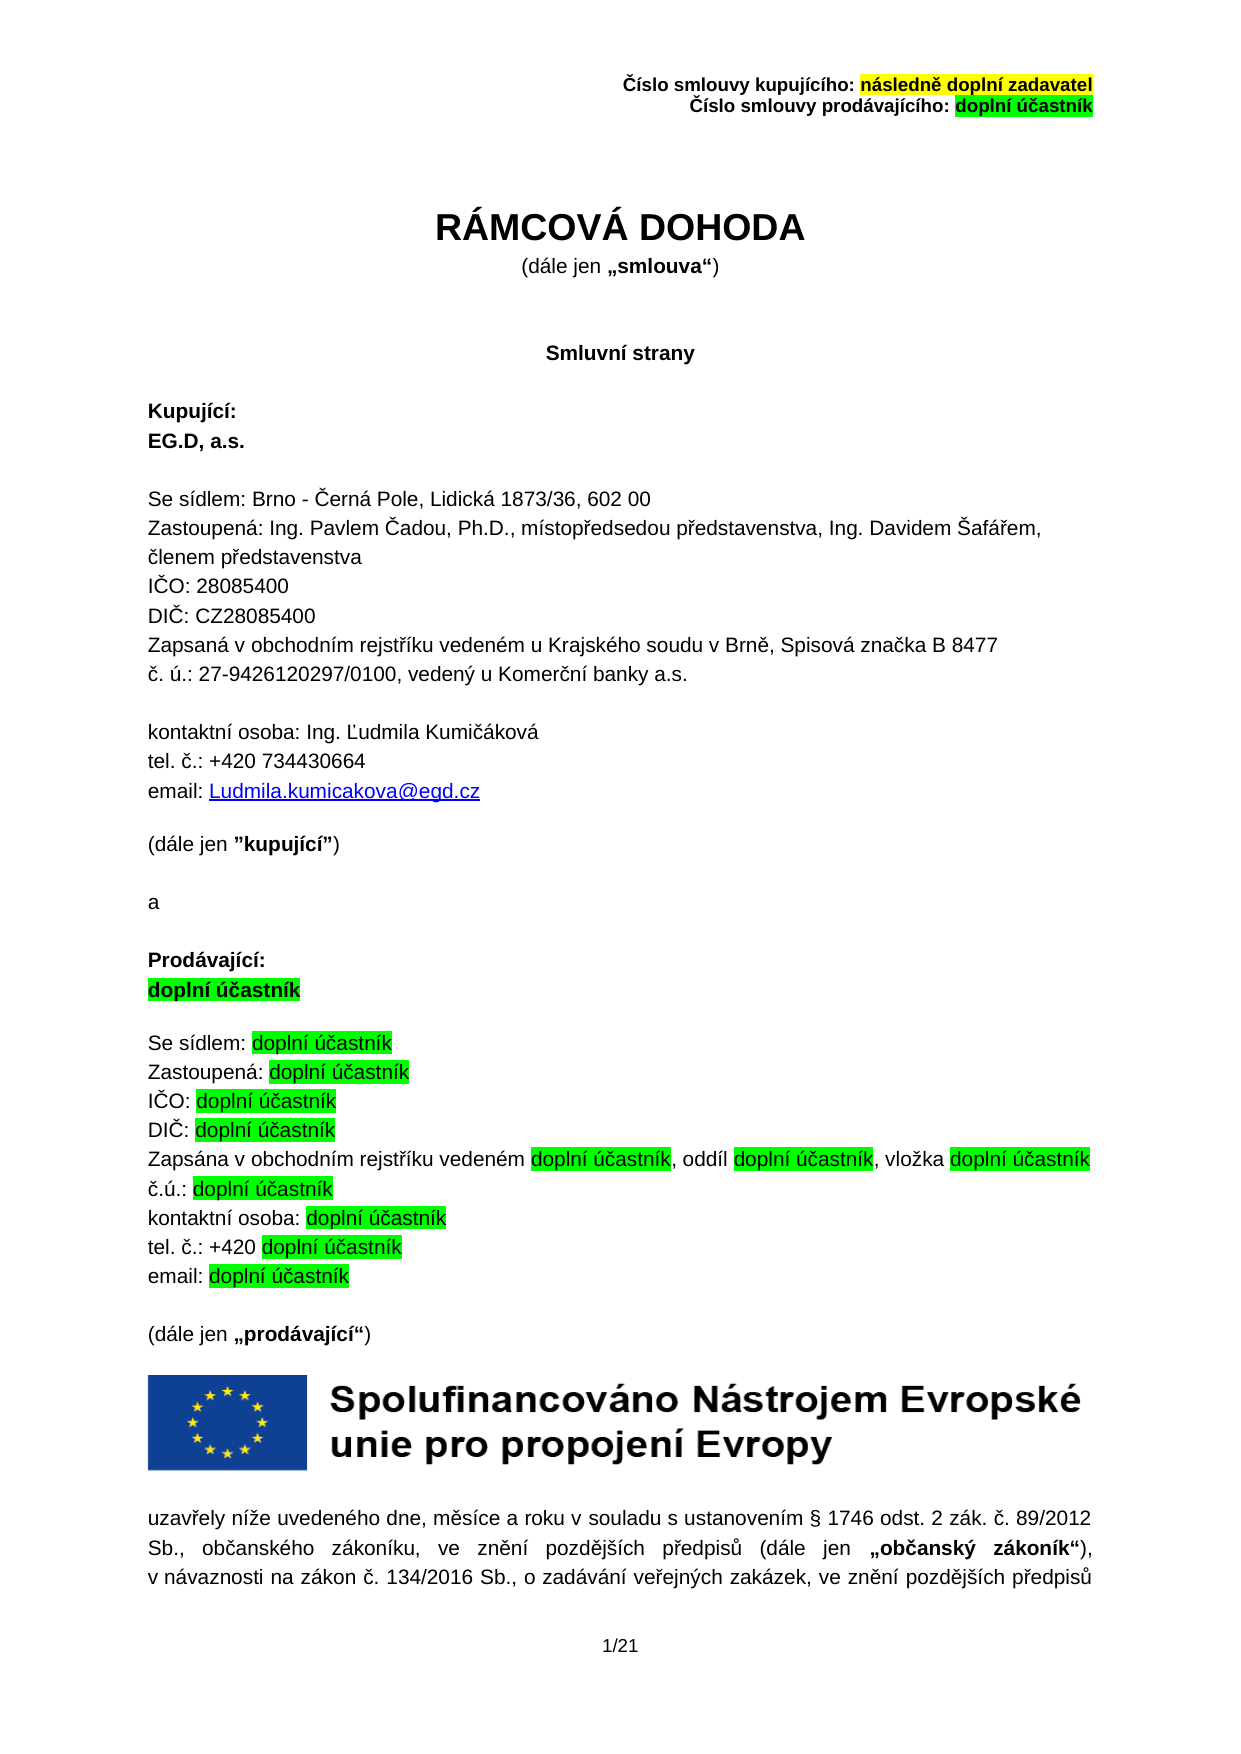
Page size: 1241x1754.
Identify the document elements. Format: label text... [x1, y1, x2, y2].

text (dále jen „smlouva“) [148, 248, 1093, 277]
text kontaktní osoba: Ing. Ľudmila Kumičáková [148, 715, 1093, 744]
text Prodávající: [148, 943, 1093, 972]
text Zapsaná v obchodním rejstříku vedeném u Krajského soudu v Brně, Spisová značka B 8477 [148, 627, 1093, 657]
text Zastoupená: Ing. Pavlem Čadou, Ph.D., místopředsedou představenstva, Ing. Davidem Šafářem, členem představenstva [148, 511, 1093, 569]
text č.ú.: doplní účastník [148, 1171, 1093, 1200]
text Kupující: [148, 394, 1093, 423]
text email: Ludmila.kumicakova@egd.cz [148, 773, 1093, 802]
text Se sídlem: Brno - Černá Pole, Lidická 1873/36, 602 00 [148, 482, 1093, 511]
text Zapsána v obchodním rejstříku vedeném doplní účastník, oddíl doplní účastník, vložka doplní účastník [148, 1142, 1093, 1171]
text č. ú.: 27-9426120297/0100, vedený u Komerční banky a.s. [148, 657, 1093, 686]
text tel. č.: +420 doplní účastník [148, 1229, 1093, 1259]
text tel. č.: +420 734430664 [148, 744, 1093, 773]
text kontaktní osoba: doplní účastník [148, 1200, 1093, 1229]
text IČO: 28085400 [148, 569, 1093, 598]
text Se sídlem: doplní účastník [148, 1025, 1093, 1054]
text (dále jen „prodávající“) [148, 1317, 1093, 1346]
text a [148, 885, 1093, 914]
picture [147, 1375, 1093, 1472]
text (dále jen ”kupující”) [148, 826, 1093, 856]
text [148, 1501, 1093, 1588]
text EG.D, a.s. [148, 423, 1093, 452]
text email: doplní účastník [148, 1259, 1093, 1288]
text DIČ: doplní účastník [148, 1113, 1093, 1142]
text DIČ: CZ28085400 [148, 598, 1093, 627]
text doplní účastník [148, 972, 1093, 1001]
text RÁMCOVÁ DOHODA [148, 205, 1093, 248]
text Zastoupená: doplní účastník [148, 1054, 1093, 1084]
text Smluvní strany [148, 336, 1093, 365]
text IČO: doplní účastník [148, 1084, 1093, 1113]
